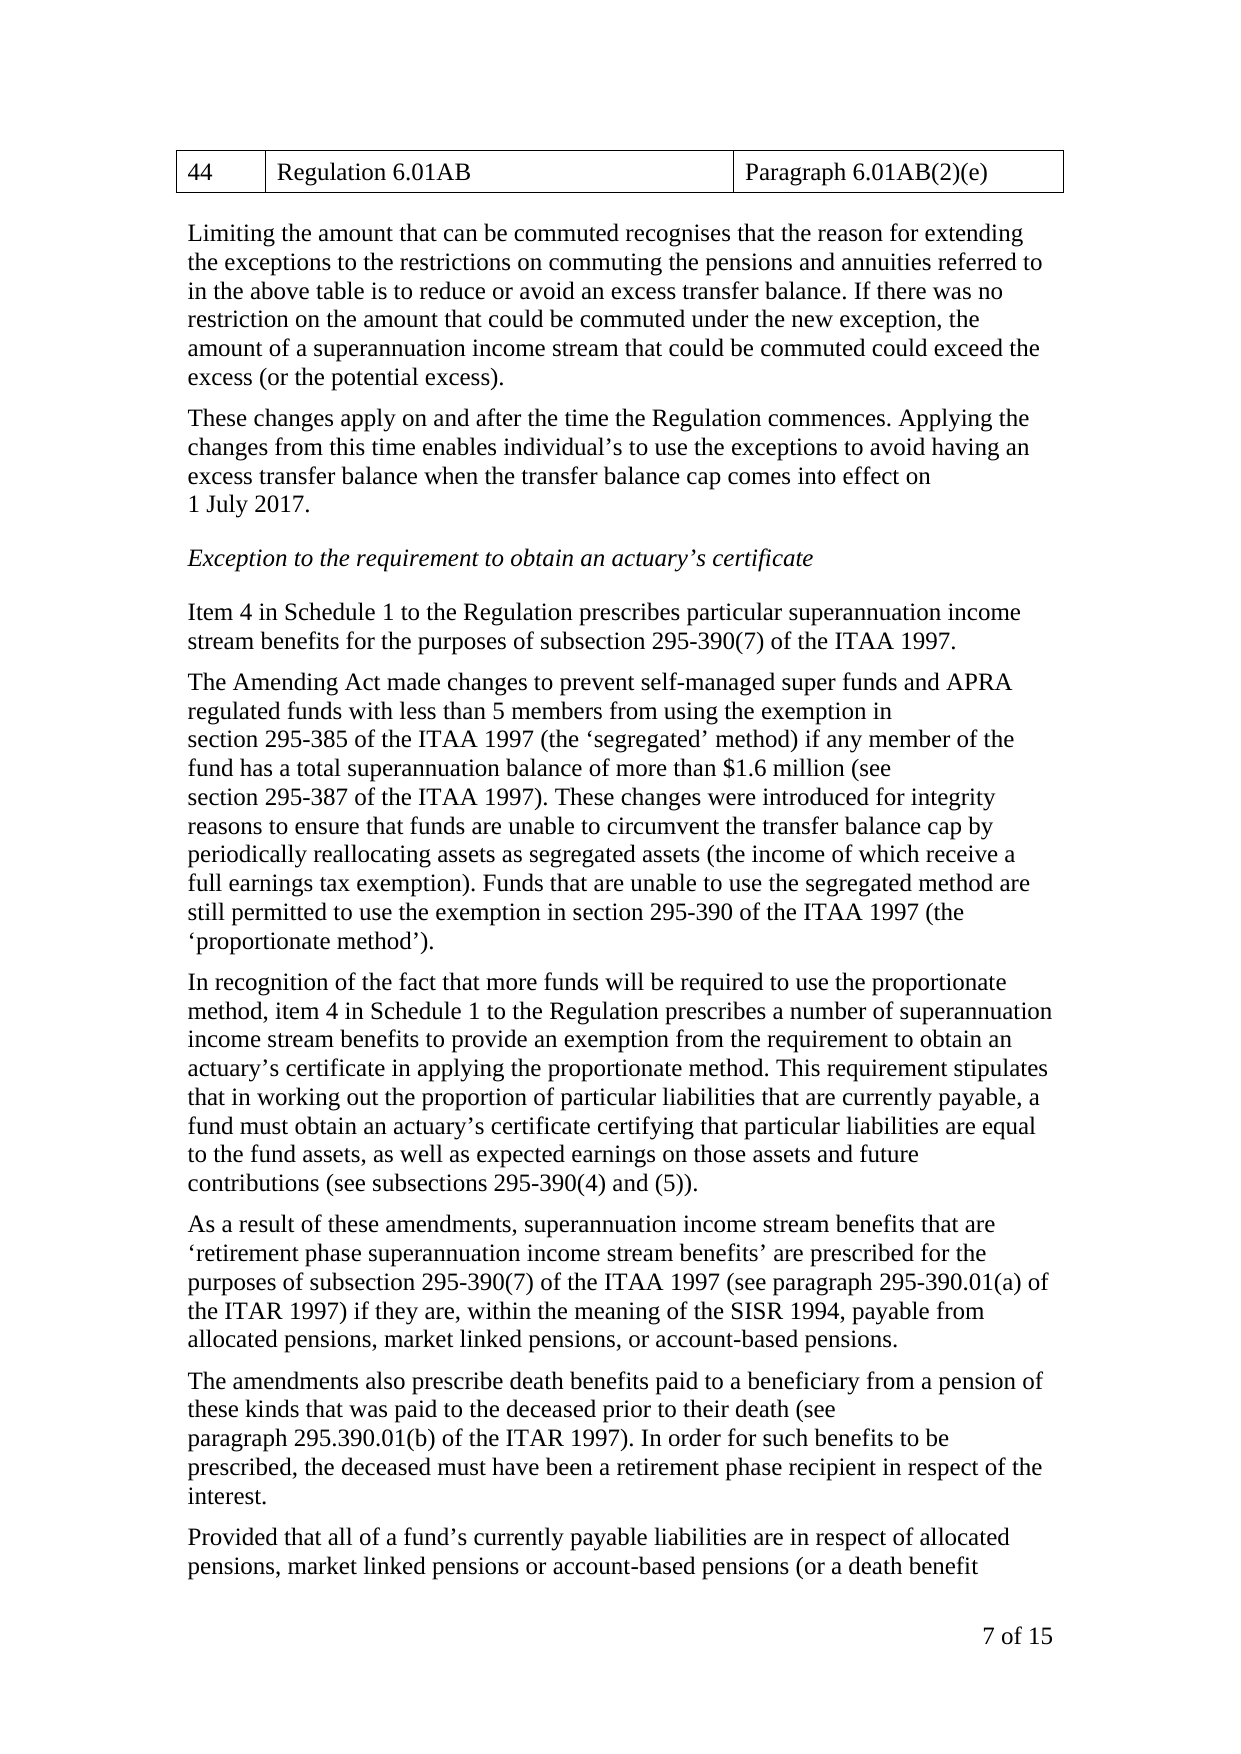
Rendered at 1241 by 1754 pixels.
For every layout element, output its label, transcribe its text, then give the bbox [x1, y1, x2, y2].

text These changes apply on and after the time the Regulation commences. Applying the changes from this time enables individual’s to use the exceptions to avoid having an excess transfer balance when the transfer balance cap comes into effect on 1 July 2017. [187, 403, 1053, 518]
table_cell Paragraph 6.01AB(2)(e) [734, 151, 1063, 192]
text Exception to the requirement to obtain an actuary’s certificate [187, 543, 1053, 572]
text Limiting the amount that can be commuted recognises that the reason for extending the exceptions to the restrictions on commuting the pensions and annuities referred to in the above table is to reduce or avoid an excess transfer balance. If there was no restriction on the amount that could be commuted under the new exception, the amount of a superannuation income stream that could be commuted could exceed the excess (or the potential excess). [187, 218, 1053, 391]
text The Amending Act made changes to prevent self-managed super funds and APRA regulated funds with less than 5 members from using the exemption in section 295-385 of the ITAA 1997 (the ‘segregated’ method) if any member of the fund has a total superannuation balance of more than $1.6 million (see section 295-387 of the ITAA 1997). These changes were introduced for integrity reasons to ensure that funds are unable to circumvent the transfer balance cap by periodically reallocating assets as segregated assets (the income of which receive a full earnings tax exemption). Funds that are unable to use the segregated method are still permitted to use the exemption in section 295-390 of the ITAA 1997 (the ‘proportionate method’). [187, 667, 1053, 954]
text As a result of these amendments, superannuation income stream benefits that are ‘retirement phase superannuation income stream benefits’ are prescribed for the purposes of subsection 295-390(7) of the ITAA 1997 (see paragraph 295-390.01(a) of the ITAR 1997) if they are, within the meaning of the SISR 1994, payable from allocated pensions, market linked pensions, or account-based pensions. [187, 1209, 1053, 1353]
text In recognition of the fact that more funds will be required to use the proportionate method, item 4 in Schedule 1 to the Regulation prescribes a number of superannuation income stream benefits to provide an exemption from the requirement to obtain an actuary’s certificate in applying the proportionate method. This requirement stipulates that in working out the proportion of particular liabilities that are currently payable, a fund must obtain an actuary’s certificate certifying that particular liabilities are equal to the fund assets, as well as expected earnings on those assets and future contributions (see subsections 295-390(4) and (5)). [187, 967, 1053, 1197]
table_cell 44 [177, 151, 265, 192]
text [187, 1522, 1053, 1579]
text Item 4 in Schedule 1 to the Regulation prescribes particular superannuation income stream benefits for the purposes of subsection 295-390(7) of the ITAA 1997. [187, 597, 1053, 654]
table_cell Regulation 6.01AB [266, 151, 733, 192]
text The amendments also prescribe death benefits paid to a beneficiary from a pension of these kinds that was paid to the deceased prior to their death (see paragraph 295.390.01(b) of the ITAR 1997). In order for such benefits to be prescribed, the deceased must have been a retirement phase recipient in respect of the interest. [187, 1366, 1053, 1509]
